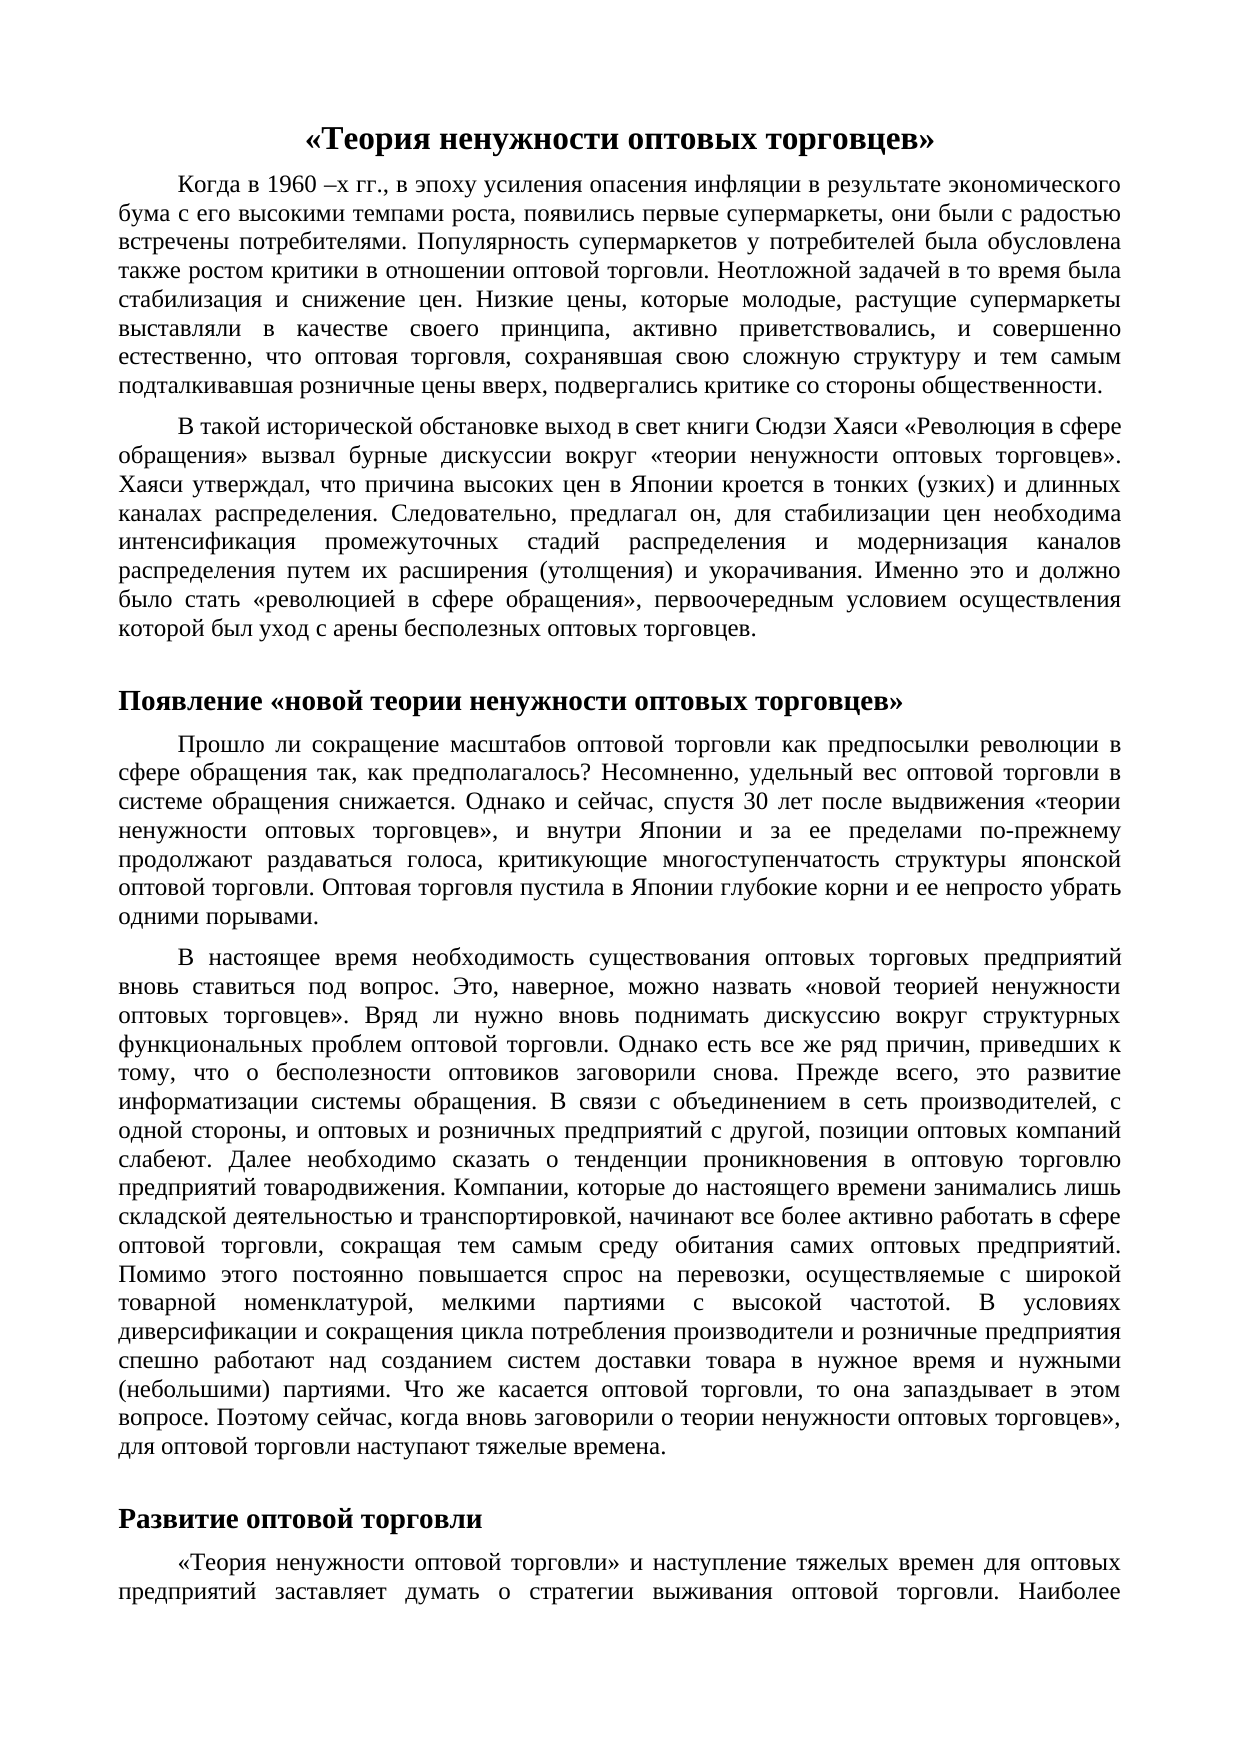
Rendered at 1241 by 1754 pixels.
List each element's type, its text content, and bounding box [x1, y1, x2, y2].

text В настоящее время необходимость существования оптовых торговых предприятий вновь ставиться под вопрос. Это, наверное, можно назвать «новой теорией ненужности оптовых торговцев». Вряд ли нужно вновь поднимать дискуссию вокруг структурных функциональных проблем оптовой торговли. Однако есть все же ряд причин, приведших к тому, что о бесполезности оптовиков заговорили снова. Прежде всего, это развитие информатизации системы обращения. В связи с объединением в сеть производителей, с одной стороны, и оптовых и розничных предприятий с другой, позиции оптовых компаний слабеют. Далее необходимо сказать о тенденции проникновения в оптовую торговлю предприятий товародвижения. Компании, которые до настоящего времени занимались лишь складской деятельностью и транспортировкой, начинают все более активно работать в сфере оптовой торговли, сокращая тем самым среду обитания самих оптовых предприятий. Помимо этого постоянно повышается спрос на перевозки, осуществляемые с широкой товарной номенклатурой, мелкими партиями с высокой частотой. В условиях диверсификации и сокращения цикла потребления производители и розничные предприятия спешно работают над созданием систем доставки товара в нужное время и нужными (небольшими) партиями. Что же касается оптовой торговли, то она запаздывает в этом вопросе. Поэтому сейчас, когда вновь заговорили о теории ненужности оптовых торговцев», для оптовой торговли наступают тяжелые времена. [118, 942, 1122, 1460]
text Когда в 1960 –х гг., в эпоху усиления опасения инфляции в результате экономического бума с его высокими темпами роста, появились первые супермаркеты, они были с радостью встречены потребителями. Популярность супермаркетов у потребителей была обусловлена также ростом критики в отношении оптовой торговли. Неотложной задачей в то время была стабилизация и снижение цен. Низкие цены, которые молодые, растущие супермаркеты выставляли в качестве своего принципа, активно приветствовались, и совершенно естественно, что оптовая торговля, сохранявшая свою сложную структуру и тем самым подталкивавшая розничные цены вверх, подвергались критике со стороны общественности. [118, 169, 1122, 399]
text В такой исторической обстановке выход в свет книги Сюдзи Хаяси «Революция в сфере обращения» вызвал бурные дискуссии вокруг «теории ненужности оптовых торговцев». Хаяси утверждал, что причина высоких цен в Японии кроется в тонких (узких) и длинных каналах распределения. Следовательно, предлагал он, для стабилизации цен необходима интенсификация промежуточных стадий распределения и модернизация каналов распределения путем их расширения (утолщения) и укорачивания. Именно это и должно было стать «революцией в сфере обращения», первоочередным условием осуществления которой был уход с арены бесполезных оптовых торговцев. [118, 411, 1122, 641]
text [118, 1547, 1122, 1605]
text Прошло ли сокращение масштабов оптовой торговли как предпосылки революции в сфере обращения так, как предполагалось? Несомненно, удельный вес оптовой торговли в системе обращения снижается. Однако и сейчас, спустя 30 лет после выдвижения «теории ненужности оптовых торговцев», и внутри Японии и за ее пределами по-прежнему продолжают раздаваться голоса, критикующие многоступенчатость структуры японской оптовой торговли. Оптовая торговля пустила в Японии глубокие корни и ее непросто убрать одними порывами. [118, 729, 1122, 930]
text «Теория ненужности оптовых торговцев» [118, 118, 1122, 156]
text Развитие оптовой торговли [118, 1501, 1122, 1535]
text Появление «новой теории ненужности оптовых торговцев» [118, 683, 1122, 716]
